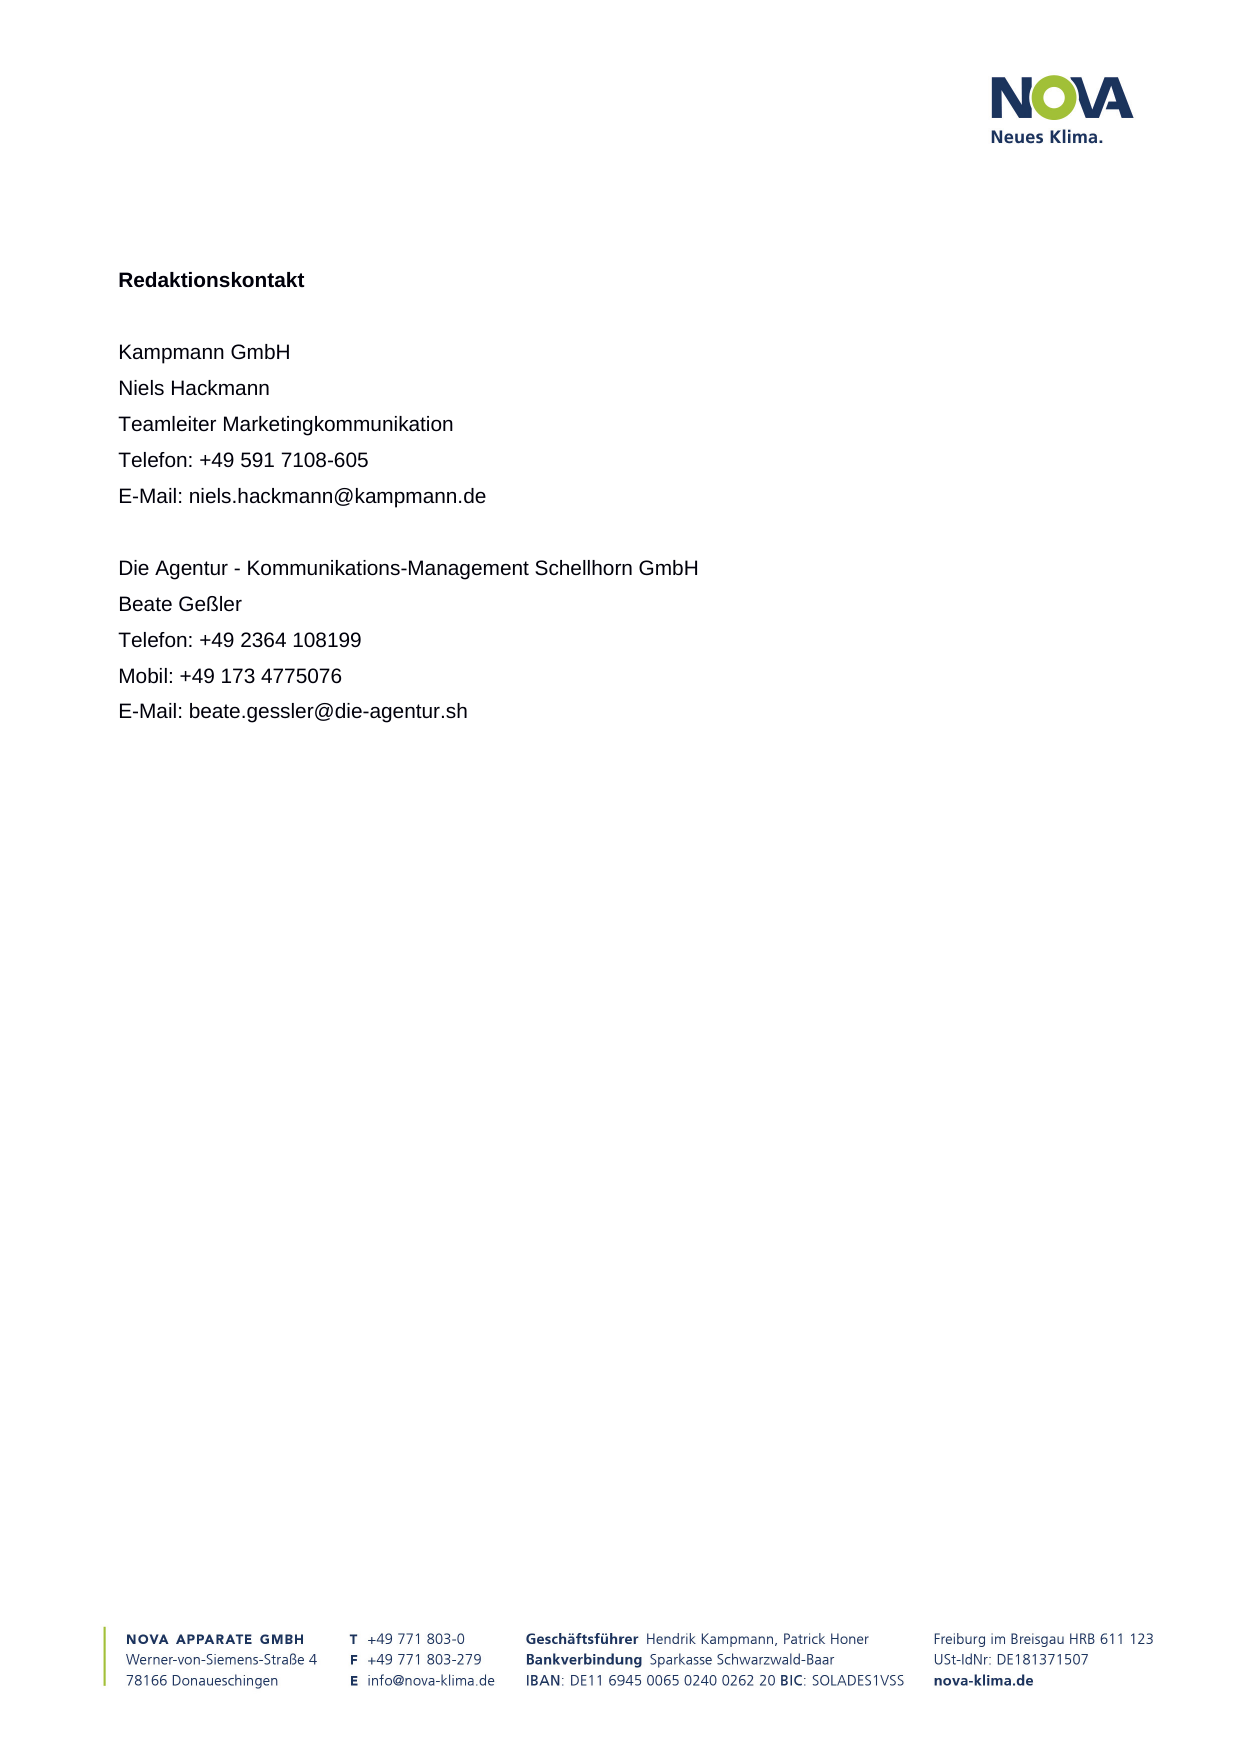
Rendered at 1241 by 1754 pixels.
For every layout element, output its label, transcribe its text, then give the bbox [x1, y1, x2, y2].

text Telefon: +49 591 7108-605 [118, 448, 827, 472]
text Teamleiter Marketingkommunikation [118, 412, 827, 436]
text E-Mail: niels.hackmann@kampmann.de [118, 484, 827, 508]
text Kampmann GmbH [118, 340, 827, 364]
text Telefon: +49 2364 108199 [118, 627, 827, 651]
text Niels Hackmann [118, 376, 827, 400]
picture [0, 1618, 1241, 1754]
text Redaktionskontakt [118, 268, 827, 292]
text Beate Geßler [118, 592, 827, 616]
text Mobil: +49 173 4775076 [118, 663, 827, 687]
picture [0, 0, 1240, 150]
text E-Mail: beate.gessler@die-agentur.sh [118, 699, 827, 723]
text Die Agentur - Kommunikations-Management Schellhorn GmbH [118, 556, 827, 579]
